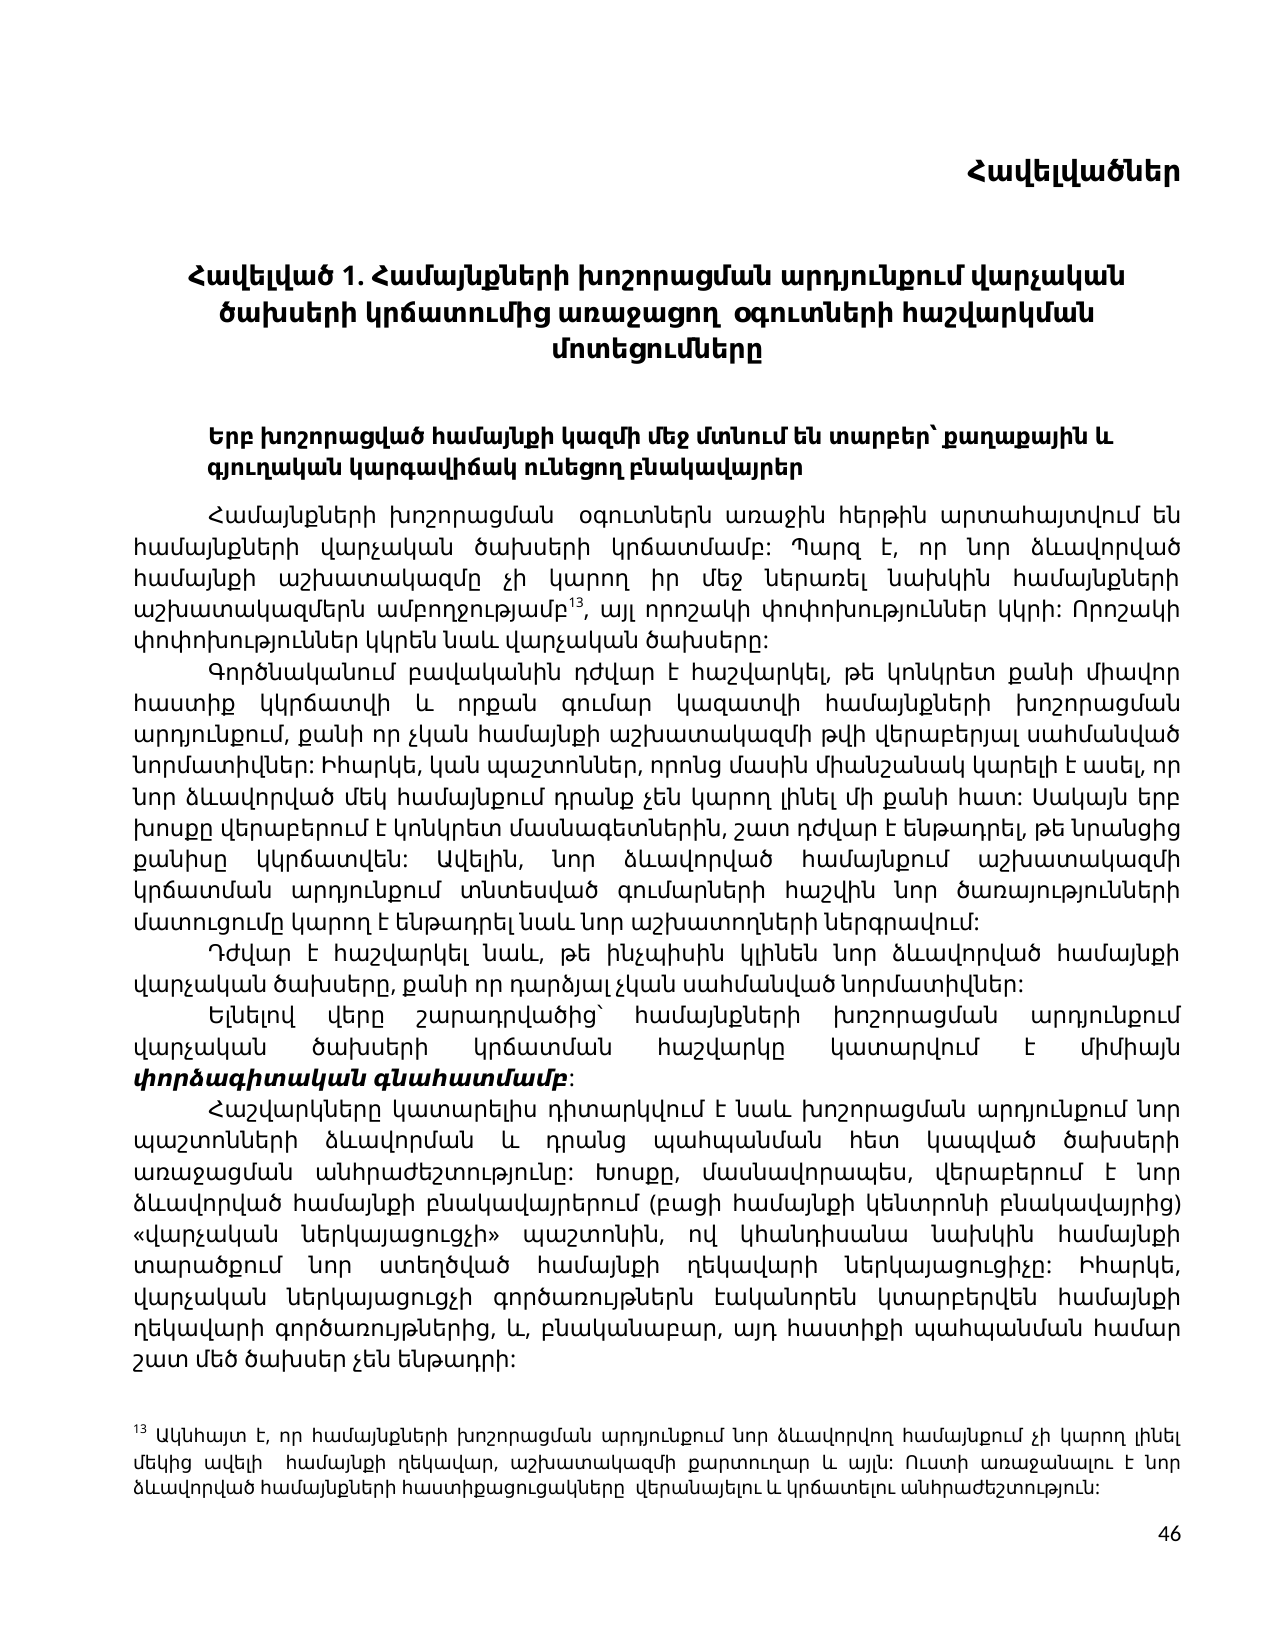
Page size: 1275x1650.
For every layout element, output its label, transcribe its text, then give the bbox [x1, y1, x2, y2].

text Համայնքների խոշորացման օգուտներն առաջին հերթին արտահայտվում են համայնքների վարչական ծախսերի կրճատմամբ: Պարզ է, որ նոր ձևավորված համայնքի աշխատակազմը չի կարող իր մեջ ներառել նախկին համայնքների աշխատակազմերն ամբողջությամբ, այլ որոշակի փոփոխություններ կկրի: Որոշակի փոփոխություններ կկրեն նաև վարչական ծախսերը: [133, 499, 1181, 656]
list Դժվար է հաշվարկել նաև, թե ինչպիսին կլինեն նոր ձևավորված համայնքի վարչական ծախսերը, քանի որ դարձյալ չկան սահմանված նորմատիվներ: [133, 937, 1181, 999]
list Երբ խոշորացված համայնքի կազմի մեջ մտնում են տարբեր՝ քաղաքային և գյուղական կարգավիճակ ունեցող բնակավայրեր [207, 420, 1181, 482]
subtitle Հավելվածներ [208, 150, 1181, 190]
subtitle Հավելված 1. Համայնքների խոշորացման արդյունքում վարչական ծախսերի կրճատումից առաջացող օգուտների հաշվարկման մոտեցումները [133, 256, 1181, 367]
list Հաշվարկները կատարելիս դիտարկվում է նաև խոշորացման արդյունքում նոր պաշտոնների ձևավորման և դրանց պահպանման հետ կապված ծախսերի առաջացման անհրաժեշտությունը: Խոսքը, մասնավորապես, վերաբերում է նոր ձևավորված համայնքի բնակավայրերում (բացի համայնքի կենտրոնի բնակավայրից) «վարչական ներկայացուցչի» պաշտոնին, ով կհանդիսանա նախկին համայնքի տարածքում նոր ստեղծված համայնքի ղեկավարի ներկայացուցիչը: Իհարկե, վարչական ներկայացուցչի գործառույթներն էականորեն կտարբերվեն համայնքի ղեկավարի գործառույթներից, և, բնականաբար, այդ հաստիքի պահպանման համար շատ մեծ ծախսեր չեն ենթադրի: [133, 1093, 1181, 1374]
text Գործնականում բավականին դժվար է հաշվարկել, թե կոնկրետ քանի միավոր հաստիք կկրճատվի և որքան գումար կազատվի համայնքների խոշորացման արդյունքում, քանի որ չկան համայնքի աշխատակազմի թվի վերաբերյալ սահմանված նորմատիվներ: Իհարկե, կան պաշտոններ, որոնց մասին միանշանակ կարելի է ասել, որ նոր ձևավորված մեկ համայնքում դրանք չեն կարող լինել մի քանի հատ: Սակայն երբ խոսքը վերաբերում է կոնկրետ մասնագետներին, շատ դժվար է ենթադրել, թե նրանցից քանիսը կկրճատվեն: Ավելին, նոր ձևավորված համայնքում աշխատակազմի կրճատման արդյունքում տնտեսված գումարների հաշվին նոր ծառայությունների մատուցումը կարող է ենթադրել նաև նոր աշխատողների ներգրավում: [133, 656, 1181, 937]
list Ելնելով վերը շարադրվածից՝ համայնքների խոշորացման արդյունքում վարչական ծախսերի կրճատման հաշվարկը կատարվում է միմիայն փորձագիտական գնահատմամբ: [133, 999, 1181, 1093]
